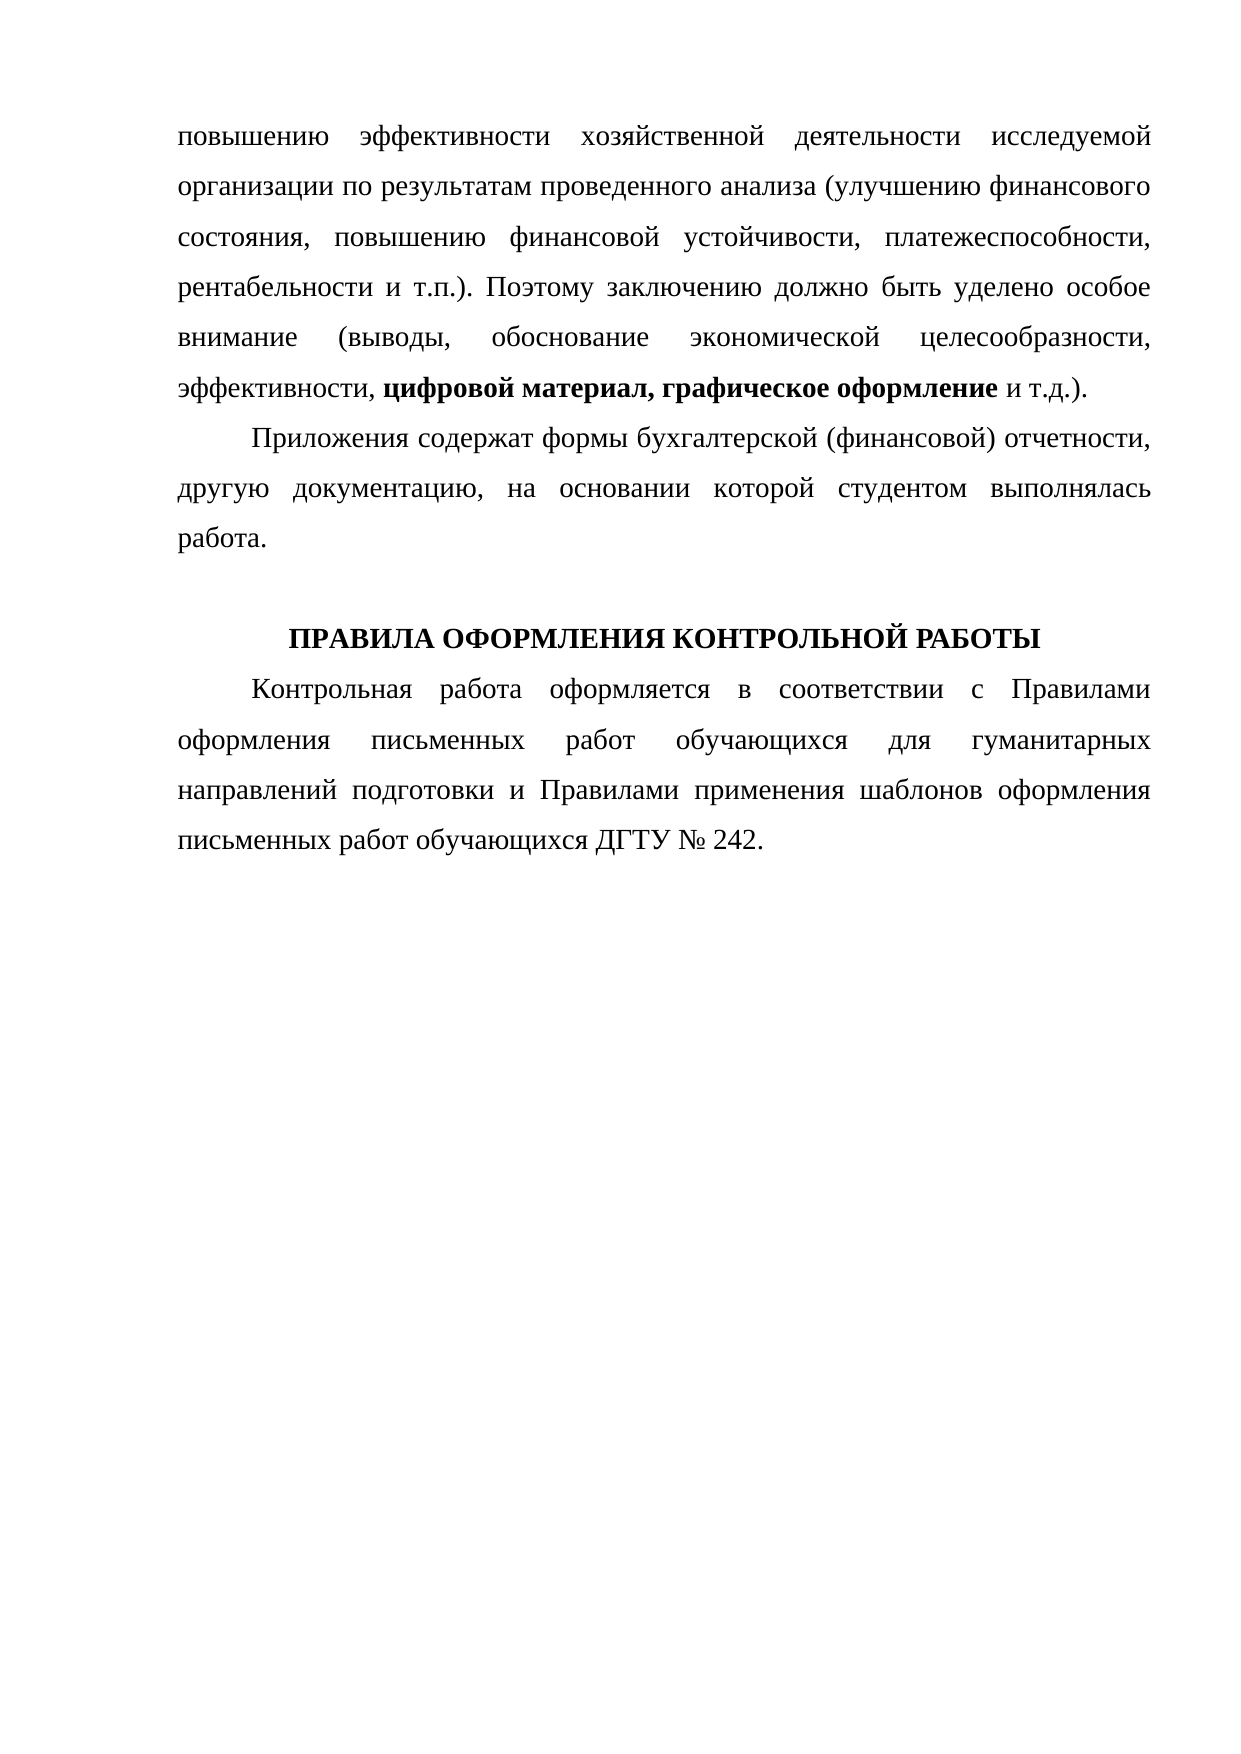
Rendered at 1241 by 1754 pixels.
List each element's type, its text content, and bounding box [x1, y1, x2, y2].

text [177, 118, 1152, 403]
text Контрольная работа оформляется в соответствии с Правилами оформления письменных работ обучающихся для гуманитарных направлений подготовки и Правилами применения шаблонов оформления письменных работ обучающихся ДГТУ № 242. [177, 672, 1152, 856]
text Приложения содержат формы бухгалтерской (финансовой) отчетности, другую документацию, на основании которой студентом выполнялась работа. [177, 420, 1152, 554]
text ПРАВИЛА ОФОРМЛЕНИЯ КОНТРОЛЬНОЙ РАБОТЫ [177, 621, 1152, 655]
